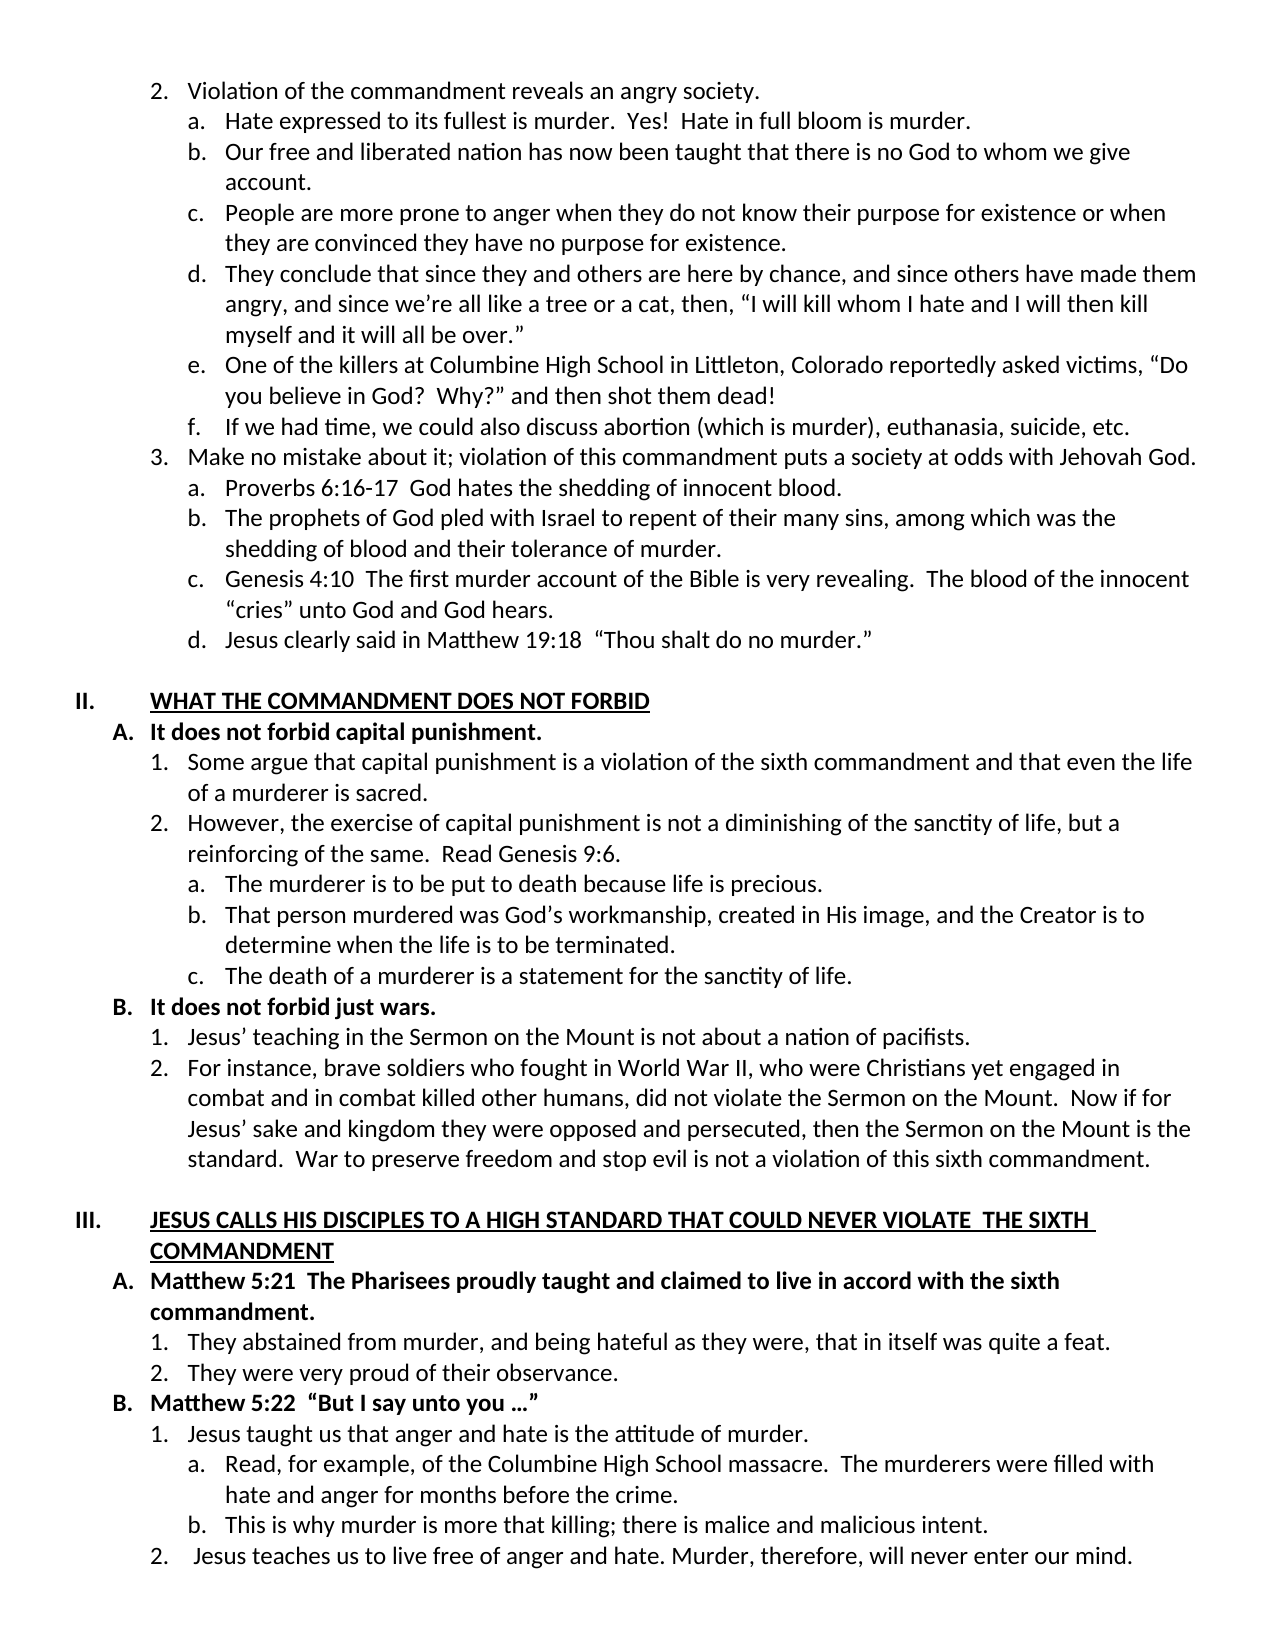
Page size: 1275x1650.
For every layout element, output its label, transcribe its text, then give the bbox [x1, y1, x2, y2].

text c. The death of a murderer is a statement for the sanctity of life. [187, 960, 1200, 991]
text 1. They abstained from murder, and being hateful as they were, that in itself was quite a feat. [150, 1326, 1200, 1357]
text A. Matthew 5:21 The Pharisees proudly taught and claimed to live in accord with the sixth commandment. [112, 1265, 1200, 1326]
text b. The prophets of God pled with Israel to repent of their many sins, among which was the shedding of blood and their tolerance of murder. [187, 502, 1200, 563]
text 2. Jesus teaches us to live free of anger and hate. Murder, therefore, will never enter our mind. [150, 1540, 1200, 1571]
text e. One of the killers at Columbine High School in Littleton, Colorado reportedly asked victims, “Do you believe in God? Why?” and then shot them dead! [187, 350, 1200, 411]
text a. Hate expressed to its fullest is murder. Yes! Hate in full bloom is murder. [187, 106, 1200, 136]
text III. JESUS CALLS HIS DISCIPLES TO A HIGH STANDARD THAT COULD NEVER VIOLATE THE SIXTH COMMANDMENT [75, 1204, 1200, 1265]
list WHAT THE COMMANDMENT DOES NOT FORBID [75, 685, 1200, 716]
text 2. For instance, brave soldiers who fought in World War II, who were Christians yet engaged in combat and in combat killed other humans, did not violate the Sermon on the Mount. Now if for Jesus’ sake and kingdom they were opposed and persecuted, then the Sermon on the Mount is the standard. War to preserve freedom and stop evil is not a violation of this sixth commandment. [150, 1052, 1200, 1174]
text 1. Jesus taught us that anger and hate is the attitude of murder. [150, 1418, 1200, 1448]
text 1. Jesus’ teaching in the Sermon on the Mount is not about a nation of pacifists. [150, 1021, 1200, 1052]
text b. That person murdered was God’s workmanship, created in His image, and the Creator is to determine when the life is to be terminated. [187, 899, 1200, 960]
text b. Our free and liberated nation has now been taught that there is no God to whom we give account. [187, 136, 1200, 197]
text c. People are more prone to anger when they do not know their purpose for existence or when they are convinced they have no purpose for existence. [187, 197, 1200, 258]
text a. Read, for example, of the Columbine High School massacre. The murderers were filled with hate and anger for months before the crime. [187, 1448, 1200, 1509]
text B. Matthew 5:22 “But I say unto you …” [112, 1387, 1200, 1418]
text c. Genesis 4:10 The first murder account of the Bible is very revealing. The blood of the innocent “cries” unto God and God hears. [187, 563, 1200, 624]
text 2. Violation of the commandment reveals an angry society. [150, 75, 1200, 106]
text d. Jesus clearly said in Matthew 19:18 “Thou shalt do no murder.” [187, 624, 1200, 655]
text 2. They were very proud of their observance. [150, 1357, 1200, 1387]
text 2. However, the exercise of capital punishment is not a diminishing of the sanctity of life, but a reinforcing of the same. Read Genesis 9:6. [150, 807, 1200, 868]
text A. It does not forbid capital punishment. [112, 716, 1200, 746]
text f. If we had time, we could also discuss abortion (which is murder), euthanasia, suicide, etc. [187, 411, 1200, 441]
text 1. Some argue that capital punishment is a violation of the sixth commandment and that even the life of a murderer is sacred. [150, 746, 1200, 807]
text b. This is why murder is more that killing; there is malice and malicious intent. [187, 1509, 1200, 1540]
text a. Proverbs 6:16-17 God hates the shedding of innocent blood. [187, 472, 1200, 502]
text a. The murderer is to be put to death because life is precious. [187, 868, 1200, 899]
text 3. Make no mistake about it; violation of this commandment puts a society at odds with Jehovah God. [150, 441, 1200, 472]
text B. It does not forbid just wars. [112, 991, 1200, 1021]
text d. They conclude that since they and others are here by chance, and since others have made them angry, and since we’re all like a tree or a cat, then, “I will kill whom I hate and I will then kill myself and it will all be over.” [187, 258, 1200, 350]
